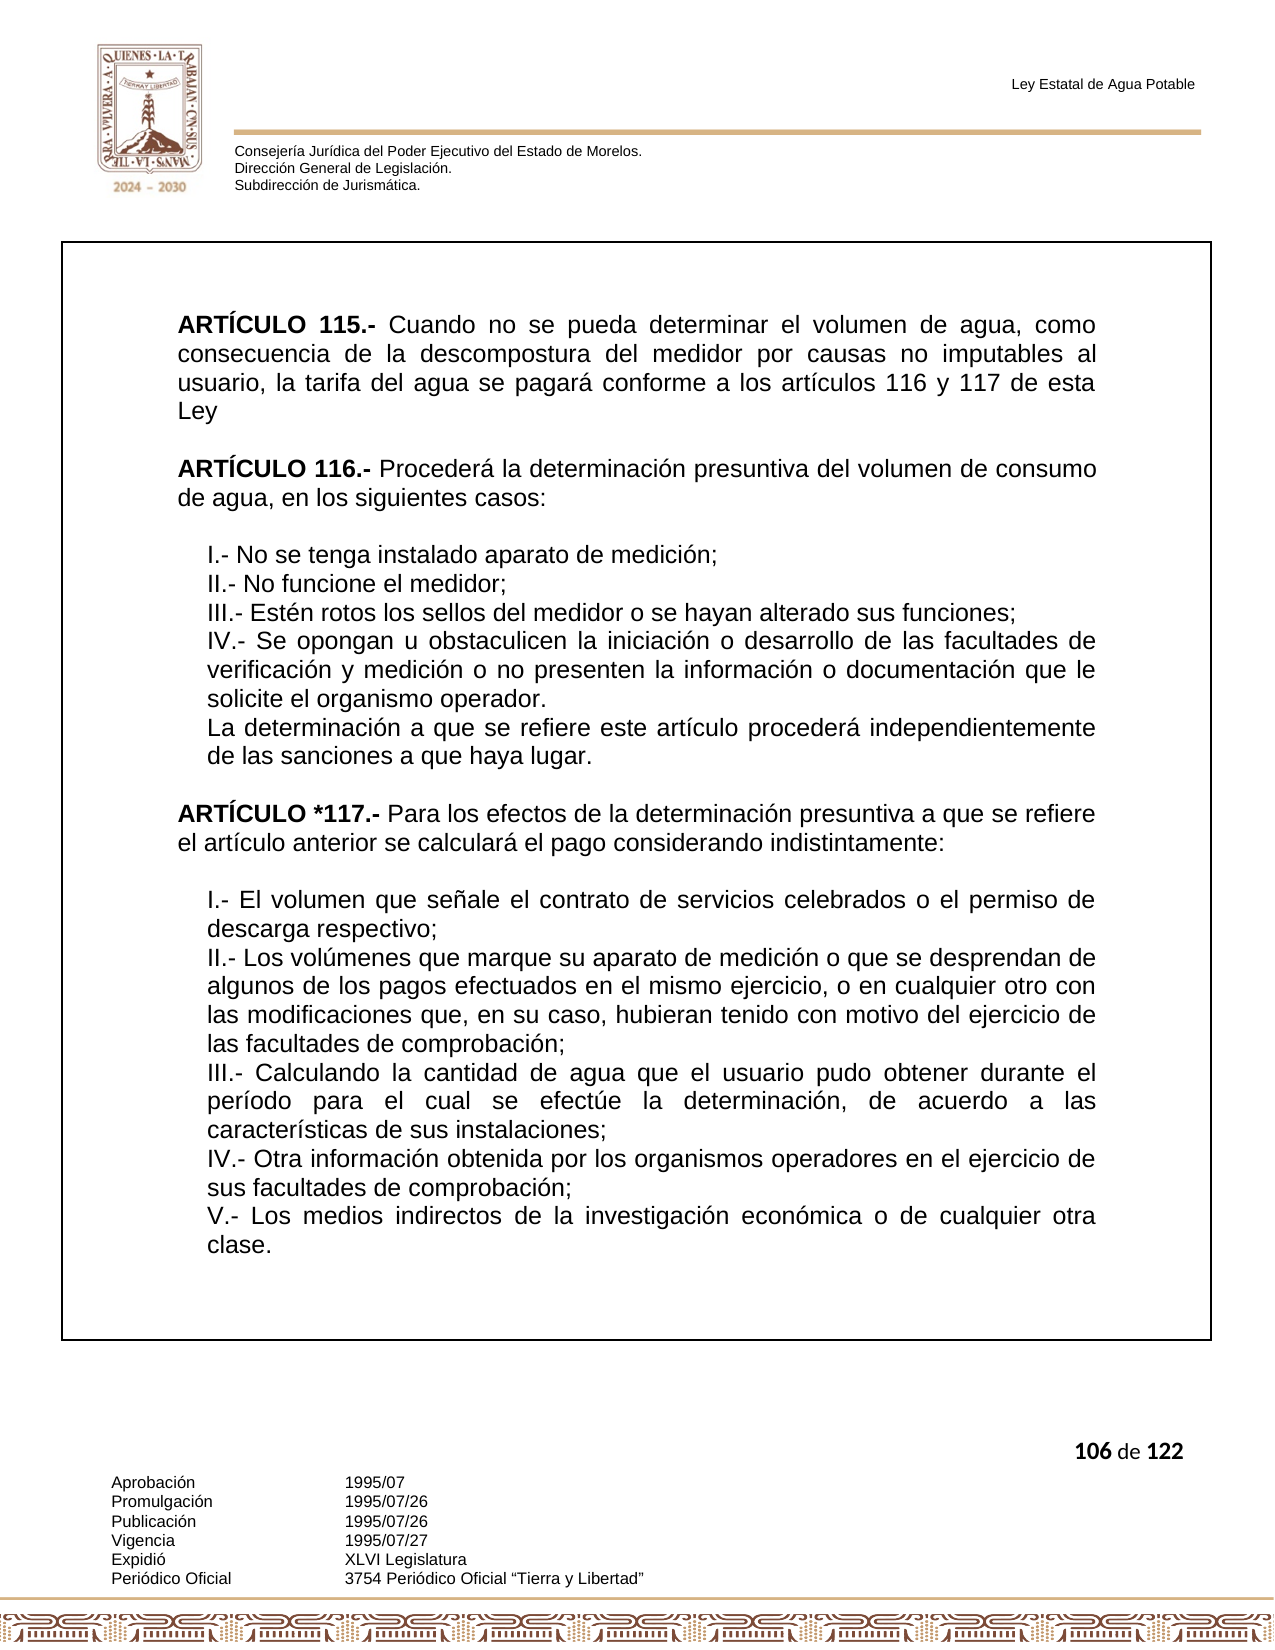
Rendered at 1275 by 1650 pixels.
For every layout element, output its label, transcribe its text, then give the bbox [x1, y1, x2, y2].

text La determinación a que se refiere este artículo procederá independientemente de las sanciones a que haya lugar. [207, 713, 1098, 770]
text I.- El volumen que señale el contrato de servicios celebrados o el permiso de descarga respectivo; [207, 885, 1098, 943]
text III.- Calculando la cantidad de agua que el usuario pudo obtener durante el período para el cual se efectúe la determinación, de acuerdo a las características de sus instalaciones; [207, 1058, 1098, 1144]
text I.- No se tenga instalado aparato de medición; [207, 540, 1098, 569]
text IV.- Se opongan u obstaculicen la iniciación o desarrollo de las facultades de verificación y medición o no presenten la información o documentación que le solicite el organismo operador. [207, 626, 1098, 713]
text IV.- Otra información obtenida por los organismos operadores en el ejercicio de sus facultades de comprobación; [207, 1144, 1098, 1201]
text II.- No funcione el medidor; [207, 569, 1098, 598]
text II.- Los volúmenes que marque su aparato de medición o que se desprendan de algunos de los pagos efectuados en el mismo ejercicio, o en cualquier otro con las modificaciones que, en su caso, hubieran tenido con motivo del ejercicio de las facultades de comprobación; [207, 943, 1098, 1058]
text V.- Los medios indirectos de la investigación económica o de cualquier otra clase. [207, 1201, 1098, 1259]
text ARTÍCULO 115.- Cuando no se pueda determinar el volumen de agua, como consecuencia de la descompostura del medidor por causas no imputables al usuario, la tarifa del agua se pagará conforme a los artículos 116 y 117 de esta Ley [177, 310, 1098, 425]
text ARTÍCULO 116.- Procederá la determinación presuntiva del volumen de consumo de agua, en los siguientes casos: [177, 454, 1098, 511]
text III.- Estén rotos los sellos del medidor o se hayan alterado sus funciones; [207, 598, 1098, 626]
picture [233, 111, 1202, 144]
picture [92, 37, 220, 198]
picture [0, 1591, 1274, 1650]
text ARTÍCULO *117.- Para los efectos de la determinación presuntiva a que se refiere el artículo anterior se calculará el pago considerando indistintamente: [177, 799, 1098, 856]
